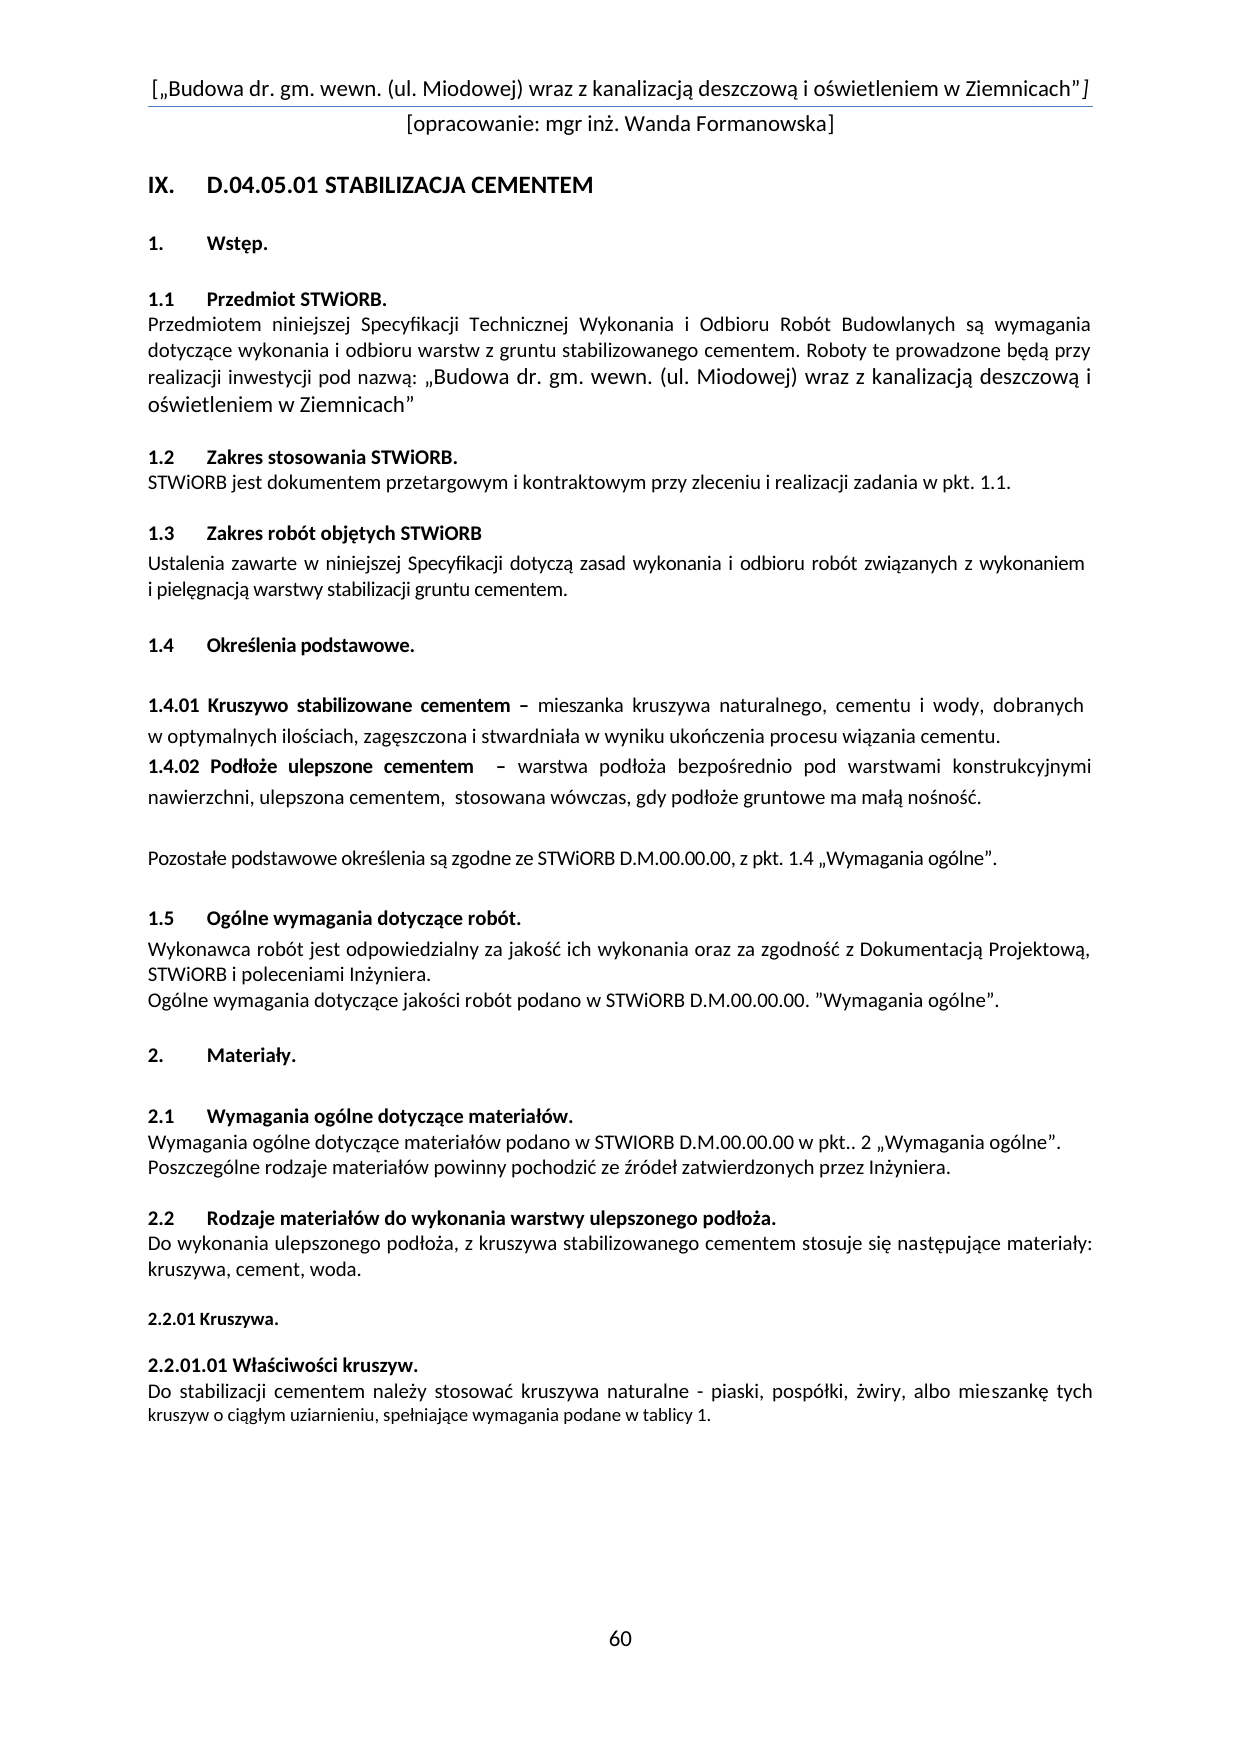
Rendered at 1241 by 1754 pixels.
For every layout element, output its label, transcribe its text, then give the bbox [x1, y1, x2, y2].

text Wykonawca robót jest odpowiedzialny za jakość ich wykonania oraz za zgodność z Dokumentacją Projektową, STWiORB i poleceniami Inżyniera. [148, 936, 1093, 987]
text 2.2 Rodzaje materiałów do wykonania warstwy ulepszonego podłoża. [148, 1205, 1093, 1231]
list Przedmiot STWiORB. [148, 286, 1093, 312]
text 1.4.02 Podłoże ulepszone cementem – warstwa podłoża bezpośrednio pod warstwami konstrukcyjnymi nawierzchni, ulepszona cementem, stosowana wówczas, gdy podłoże gruntowe ma małą nośność. [148, 753, 1093, 809]
text 1.5 Ogólne wymagania dotyczące robót. [148, 906, 1093, 931]
text Pozostałe podstawowe określenia są zgodne ze STWiORB D.M.00.00.00, z pkt. 1.4 „Wymagania ogólne”. [148, 845, 1093, 870]
text STWiORB jest dokumentem przetargowym i kontraktowym przy zleceniu i realizacji zadania w pkt. 1.1. [148, 469, 1093, 495]
text 2.2.01 Kruszywa. [148, 1307, 1093, 1330]
text 2.2.01.01 Właściwości kruszyw. [148, 1353, 1093, 1378]
text Do stabilizacji cementem należy stosować kruszywa naturalne - piaski, pospółki, żwiry, albo mieszankę tych kruszyw o ciągłym uziarnieniu, spełniające wymagania podane w tablicy 1. [148, 1378, 1093, 1426]
text Ogólne wymagania dotyczące jakości robót podano w STWiORB D.M.00.00.00. ”Wymagania ogólne”. [148, 987, 1093, 1012]
text 1.3 Zakres robót objętych STWiORB [148, 520, 1093, 546]
text 1.2 Zakres stosowania STWiORB. [148, 444, 1093, 469]
list Wstęp. [148, 230, 1093, 256]
text Wymagania ogólne dotyczące materiałów podano w STWIORB D.M.00.00.00 w pkt.. 2 „Wymagania ogólne”. [148, 1129, 1093, 1154]
text Ustalenia zawarte w niniejszej Specyfikacji dotyczą zasad wykonania i odbioru robót związanych z wykonaniem i pielęgnacją warstwy stabilizacji gruntu cementem. [148, 551, 1093, 601]
text Do wykonania ulepszonego podłoża, z kruszywa stabilizowanego cementem stosuje się następujące materiały: kruszywa, cement, woda. [148, 1231, 1093, 1281]
text 1.4 Określenia podstawowe. [148, 632, 1093, 657]
list D.04.05.01 STABILIZACJA CEMENTEM [148, 169, 1093, 200]
text Poszczególne rodzaje materiałów powinny pochodzić ze źródeł zatwierdzonych przez Inżyniera. [148, 1154, 1093, 1180]
list Materiały. [148, 1043, 1093, 1068]
text 1.4.01 Kruszywo stabilizowane cementem – mieszanka kruszywa naturalnego, cementu i wody, dobranych w optymalnych ilościach, zagęszczona i stwardniała w wyniku ukończenia procesu wiązania cementu. [148, 693, 1093, 748]
text 2.1 Wymagania ogólne dotyczące materiałów. [148, 1103, 1093, 1129]
text Przedmiotem niniejszej Specyfikacji Technicznej Wykonania i Odbioru Robót Budowlanych są wymagania dotyczące wykonania i odbioru warstw z gruntu stabilizowanego cementem. Roboty te prowadzone będą przy realizacji inwestycji pod nazwą: [148, 312, 1093, 418]
